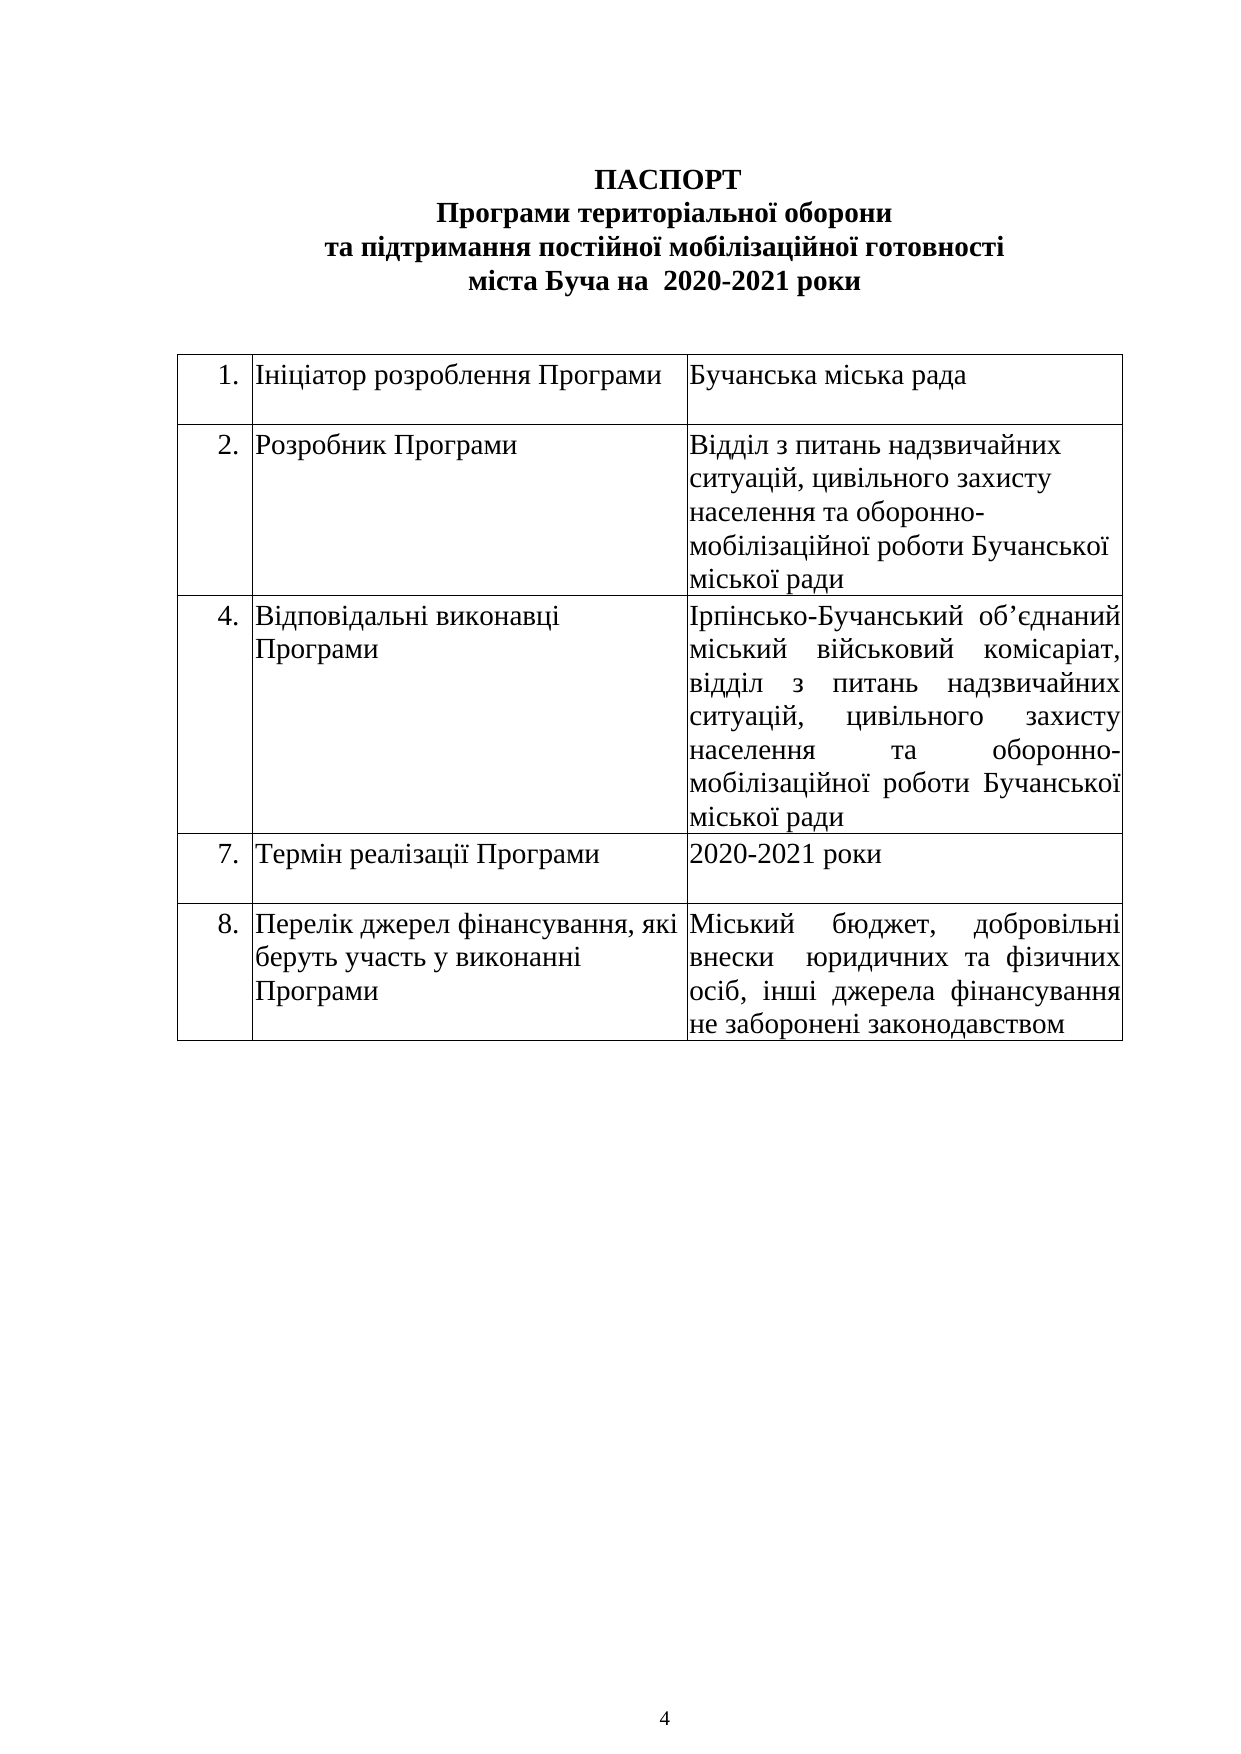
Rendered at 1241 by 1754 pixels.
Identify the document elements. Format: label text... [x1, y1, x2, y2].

text Програми територіальної оборони [177, 196, 1152, 229]
table_cell [178, 834, 252, 903]
table_cell 2020-2021 роки [688, 834, 1122, 903]
table_cell Ірпінсько-Бучанський об’єднаний міський військовий комісаріат, відділ з питань надзвичайних ситуацій, цивільного захисту населення та оборонно-мобілізаційної роботи Бучанської міської ради [688, 596, 1122, 833]
table_cell Відділ з питань надзвичайних ситуацій, цивільного захисту населення та оборонно-мобілізаційної роботи Бучанської міської ради [688, 425, 1122, 595]
table_cell Термін реалізації Програми [253, 834, 687, 903]
table_header Бучанська міська рада [688, 355, 1122, 424]
table_cell [178, 596, 252, 833]
text та підтримання постійної мобілізаційної готовності [177, 229, 1152, 263]
table_cell Відповідальні виконавці Програми [253, 596, 687, 833]
table_header Ініціатор розроблення Програми [253, 355, 687, 424]
text міста Буча на 2020-2021 роки [177, 263, 1152, 296]
table_cell Перелік джерел фінансування, які беруть участь у виконанні Програми [253, 904, 687, 1040]
table_cell Міський бюджет, добровільні внески юридичних та фізичних осіб, інші джерела фінансування не заборонені законодавством [688, 904, 1122, 1040]
table_cell [178, 425, 252, 595]
subtitle ПАСПОРТ [281, 162, 1152, 196]
table_cell [178, 904, 252, 1040]
table_cell Розробник Програми [253, 425, 687, 595]
table_header [178, 355, 252, 424]
